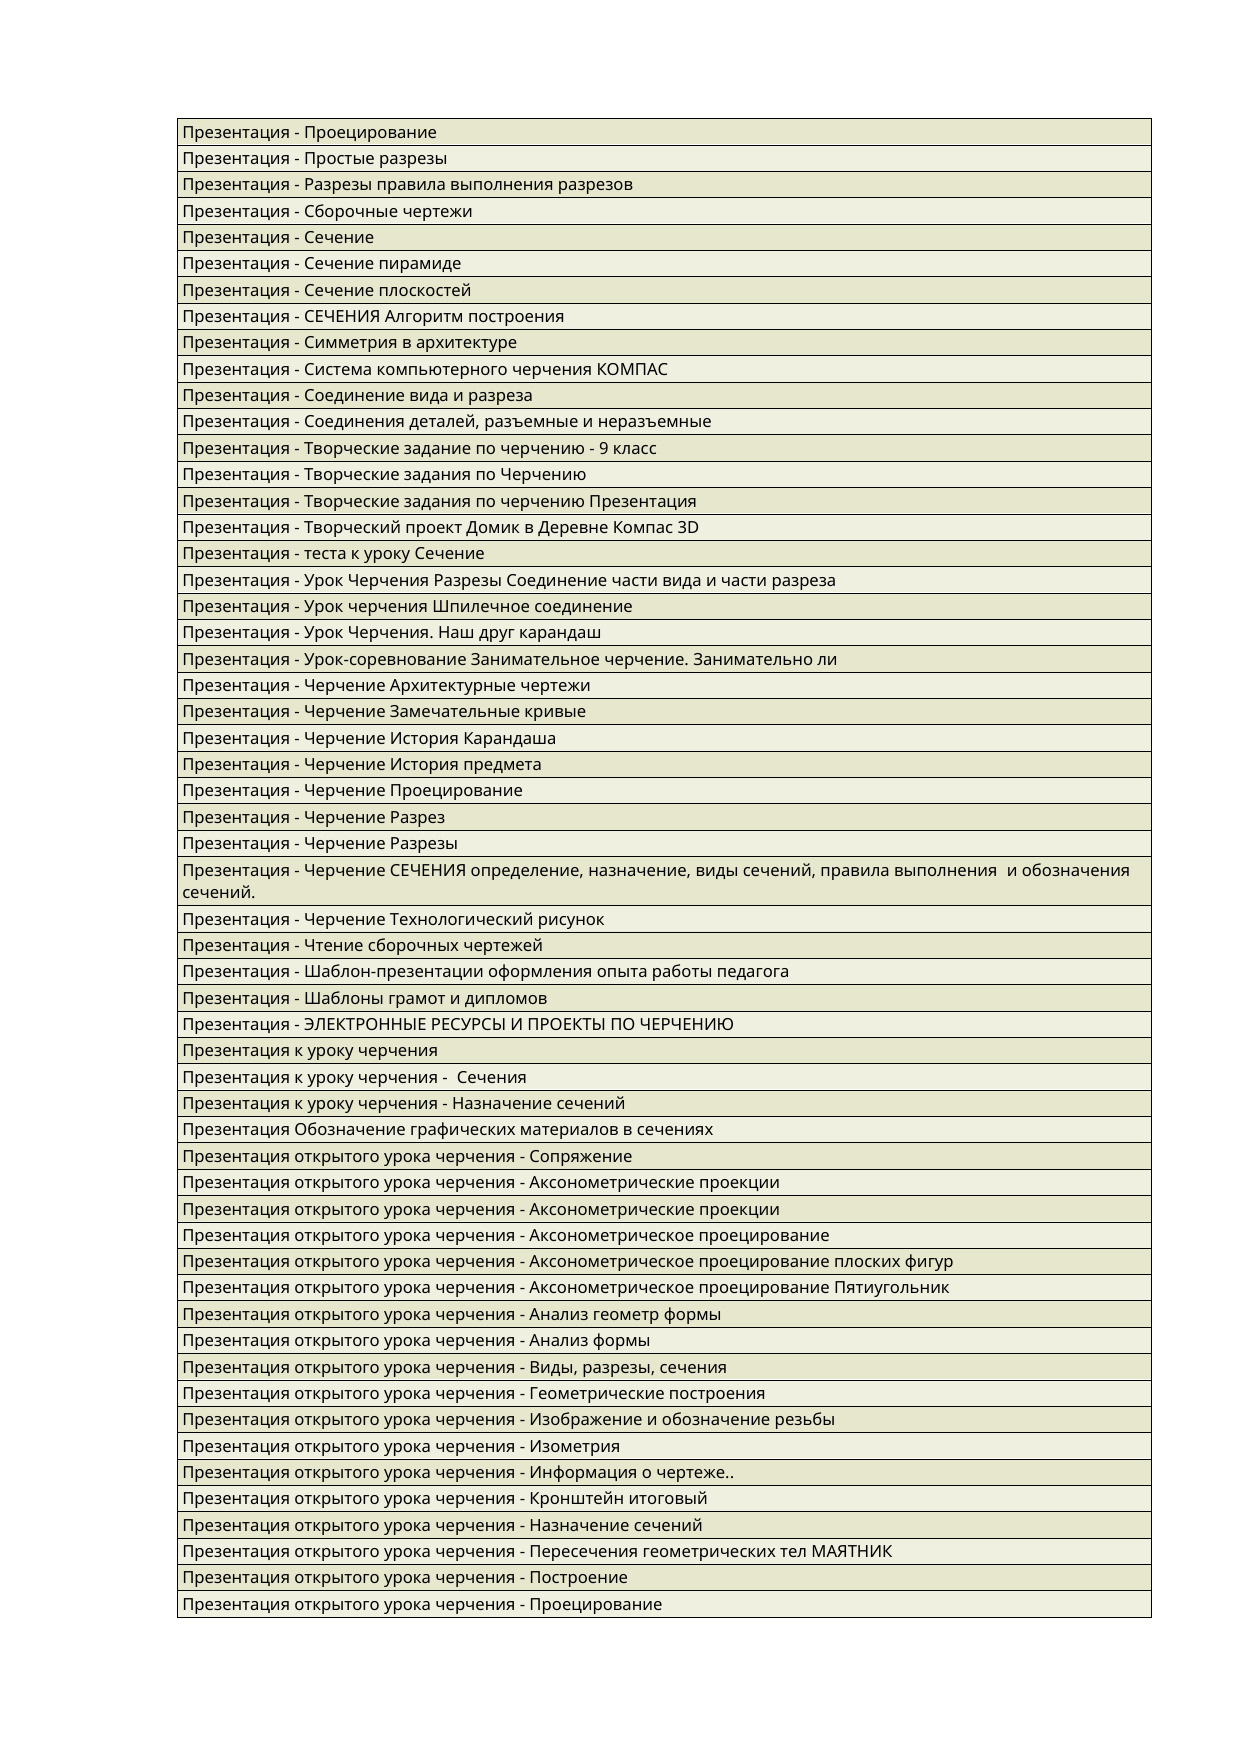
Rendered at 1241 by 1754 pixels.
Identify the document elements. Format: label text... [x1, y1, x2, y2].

table_cell Презентация открытого урока черчения - Проецирование [178, 1591, 1151, 1617]
table_cell Презентация - Урок черчения Шпилечное соединение [178, 594, 1151, 619]
table_cell Презентация к уроку черчения - Сечения [178, 1064, 1151, 1089]
table_cell Презентация - Урок-соревнование Занимательное черчение. Занимательно ли [178, 646, 1151, 672]
table_cell Презентация - Черчение История Карандаша [178, 725, 1151, 751]
table_cell Презентация Обозначение графических материалов в сечениях [178, 1117, 1151, 1142]
table_cell Презентация открытого урока черчения - Геометрические построения [178, 1381, 1151, 1406]
table_cell Презентация - Симметрия в архитектуре [178, 330, 1151, 355]
table_cell Презентация - Черчение История предмета [178, 752, 1151, 777]
table_cell Презентация - СЕЧЕНИЯ Алгоритм построения [178, 304, 1151, 329]
table_cell Презентация - Сборочные чертежи [178, 198, 1151, 223]
table_cell Презентация открытого урока черчения - Кронштейн итоговый [178, 1486, 1151, 1511]
table_cell Презентация - теста к уроку Сечение [178, 541, 1151, 566]
table_cell Презентация - Простые разрезы [178, 146, 1151, 171]
table_cell Презентация открытого урока черчения - Аксонометрические проекции [178, 1170, 1151, 1195]
table_cell Презентация - Черчение Разрез [178, 804, 1151, 830]
table_cell Презентация - ЭЛЕКТРОННЫЕ РЕСУРСЫ И ПРОЕКТЫ ПО ЧЕРЧЕНИЮ [178, 1012, 1151, 1037]
table_cell Презентация - Черчение Проецирование [178, 778, 1151, 803]
table_cell Презентация - Творческие задания по черчению Презентация [178, 488, 1151, 513]
table_cell Презентация - Черчение Замечательные кривые [178, 699, 1151, 724]
table_cell Презентация - Шаблоны грамот и дипломов [178, 985, 1151, 1011]
table_cell Презентация открытого урока черчения - Аксонометрические проекции [178, 1196, 1151, 1221]
table_cell Презентация - Разрезы правила выполнения разрезов [178, 172, 1151, 197]
table_cell Презентация открытого урока черчения - Виды, разрезы, сечения [178, 1354, 1151, 1379]
table_cell Презентация открытого урока черчения - Пересечения геометрических тел МАЯТНИК [178, 1539, 1151, 1564]
table_cell Презентация - Черчение СЕЧЕНИЯ определение, назначение, виды сечений, правила выполнения и обозначения сечений. [178, 857, 1151, 905]
table_cell Презентация к уроку черчения [178, 1038, 1151, 1063]
table_cell Презентация - Шаблон-презентации оформления опыта работы педагога [178, 959, 1151, 984]
table_cell Презентация открытого урока черчения - Аксонометрическое проецирование Пятиугольник [178, 1275, 1151, 1300]
table_cell Презентация - Сечение пирамиде [178, 251, 1151, 276]
table_cell Презентация - Проецирование [178, 119, 1151, 144]
table_cell Презентация открытого урока черчения - Информация о чертеже.. [178, 1460, 1151, 1485]
table_cell Презентация - Система компьютерного черчения КОМПАС [178, 356, 1151, 382]
table_cell Презентация открытого урока черчения - Сопряжение [178, 1143, 1151, 1169]
table_cell Презентация открытого урока черчения - Анализ геометр формы [178, 1301, 1151, 1327]
table_cell Презентация - Творческие задание по черчению - 9 класс [178, 435, 1151, 461]
table_cell Презентация - Черчение Технологический рисунок [178, 906, 1151, 931]
table_cell Презентация к уроку черчения - Назначение сечений [178, 1091, 1151, 1116]
table_cell Презентация открытого урока черчения - Изображение и обозначение резьбы [178, 1407, 1151, 1432]
table_cell Презентация - Чтение сборочных чертежей [178, 933, 1151, 958]
table_cell Презентация открытого урока черчения - Назначение сечений [178, 1512, 1151, 1538]
table_cell Презентация - Черчение Разрезы [178, 831, 1151, 856]
table_cell Презентация - Черчение Архитектурные чертежи [178, 673, 1151, 698]
table_cell Презентация открытого урока черчения - Построение [178, 1565, 1151, 1590]
table_cell Презентация - Урок Черчения. Наш друг карандаш [178, 620, 1151, 645]
table_cell Презентация открытого урока черчения - Изометрия [178, 1433, 1151, 1458]
table_cell Презентация - Сечение плоскостей [178, 277, 1151, 303]
table_cell Презентация - Соединения деталей, разъемные и неразъемные [178, 409, 1151, 434]
table_cell Презентация - Творческий проект Домик в Деревне Компас 3D [178, 515, 1151, 540]
table_cell Презентация - Урок Черчения Разрезы Соединение части вида и части разреза [178, 567, 1151, 592]
table_cell Презентация открытого урока черчения - Анализ формы [178, 1328, 1151, 1353]
table_cell Презентация открытого урока черчения - Аксонометрическое проецирование плоских фигур [178, 1249, 1151, 1274]
table_cell Презентация - Сечение [178, 225, 1151, 250]
table_cell Презентация открытого урока черчения - Аксонометрическое проецирование [178, 1223, 1151, 1248]
table_cell Презентация - Соединение вида и разреза [178, 383, 1151, 408]
table_cell Презентация - Творческие задания по Черчению [178, 462, 1151, 487]
